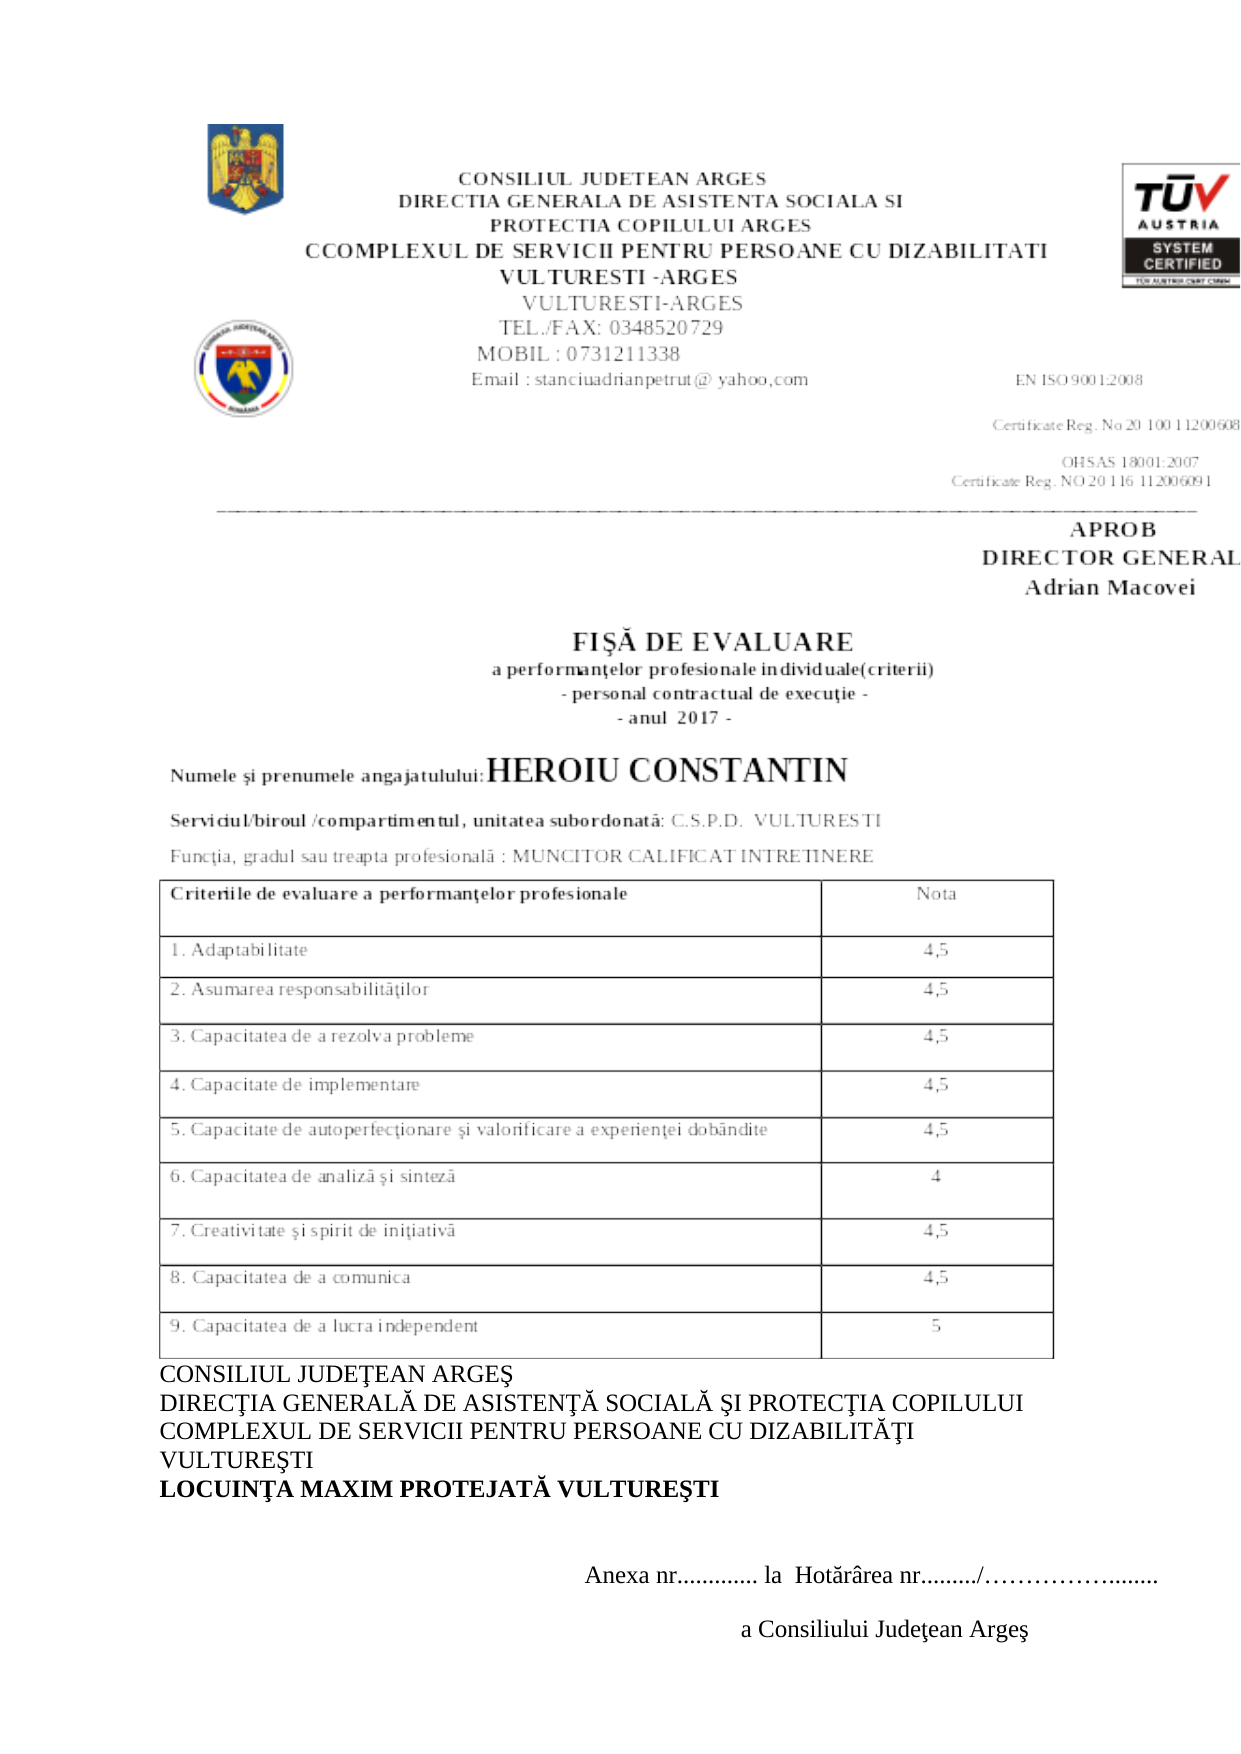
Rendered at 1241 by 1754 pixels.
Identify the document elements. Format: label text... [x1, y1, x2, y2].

text Anexa nr............. la Hotărârea nr........./……………........ [159, 1560, 1162, 1589]
text DIRECŢIA GENERALĂ DE ASISTENŢĂ SOCIALĂ ŞI PROTECŢIA COPILULUI [159, 1388, 1047, 1416]
text a Consiliului Judeţean Argeş [159, 1614, 1162, 1643]
text CONSILIUL JUDEŢEAN ARGEŞ [159, 1359, 1047, 1388]
text LOCUINŢA MAXIM PROTEJATĂ VULTUREŞTI [159, 1474, 1047, 1503]
text COMPLEXUL DE SERVICII PENTRU PERSOANE CU DIZABILITĂŢI VULTUREŞTI [159, 1416, 1047, 1474]
